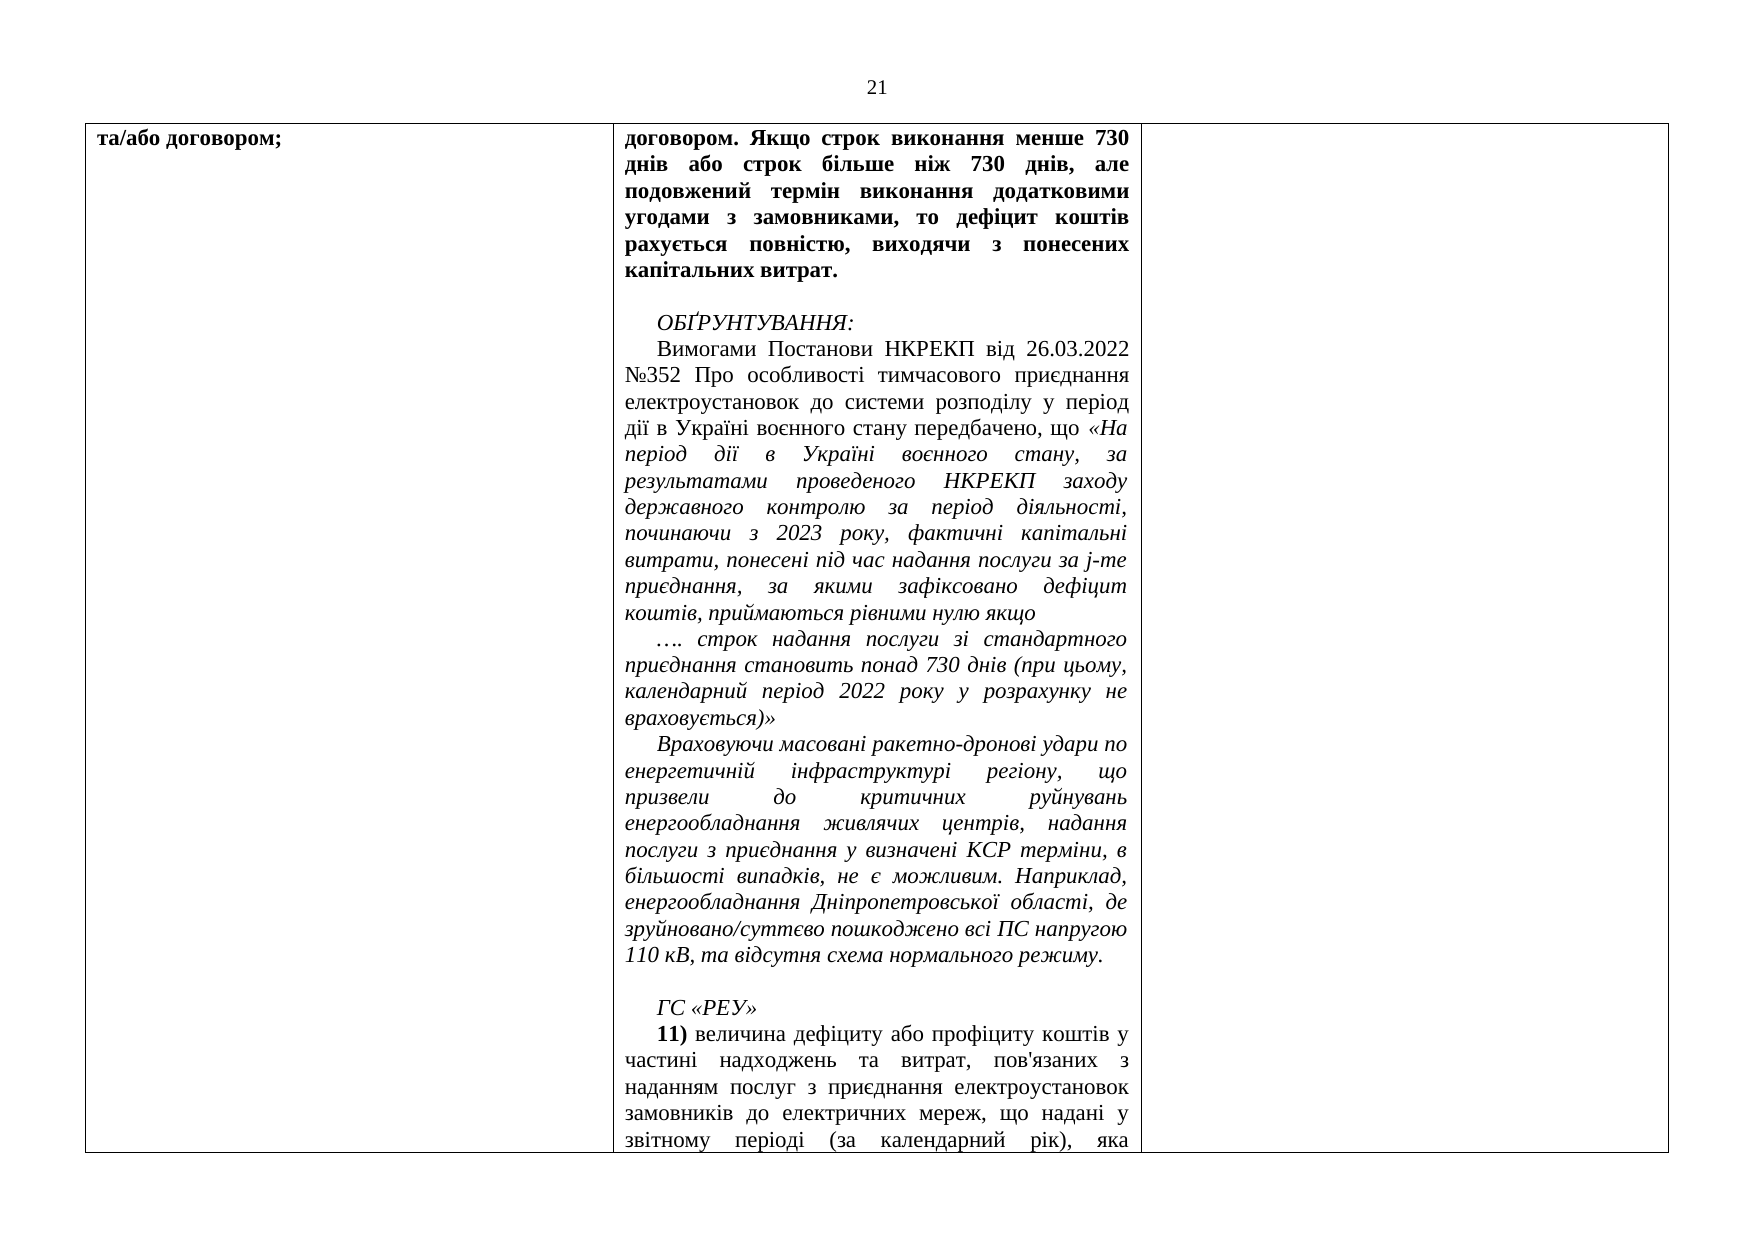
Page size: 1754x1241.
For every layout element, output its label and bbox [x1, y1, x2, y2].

table_cell [1142, 124, 1668, 1152]
table_cell [86, 124, 613, 1152]
table_cell [614, 124, 1141, 1152]
